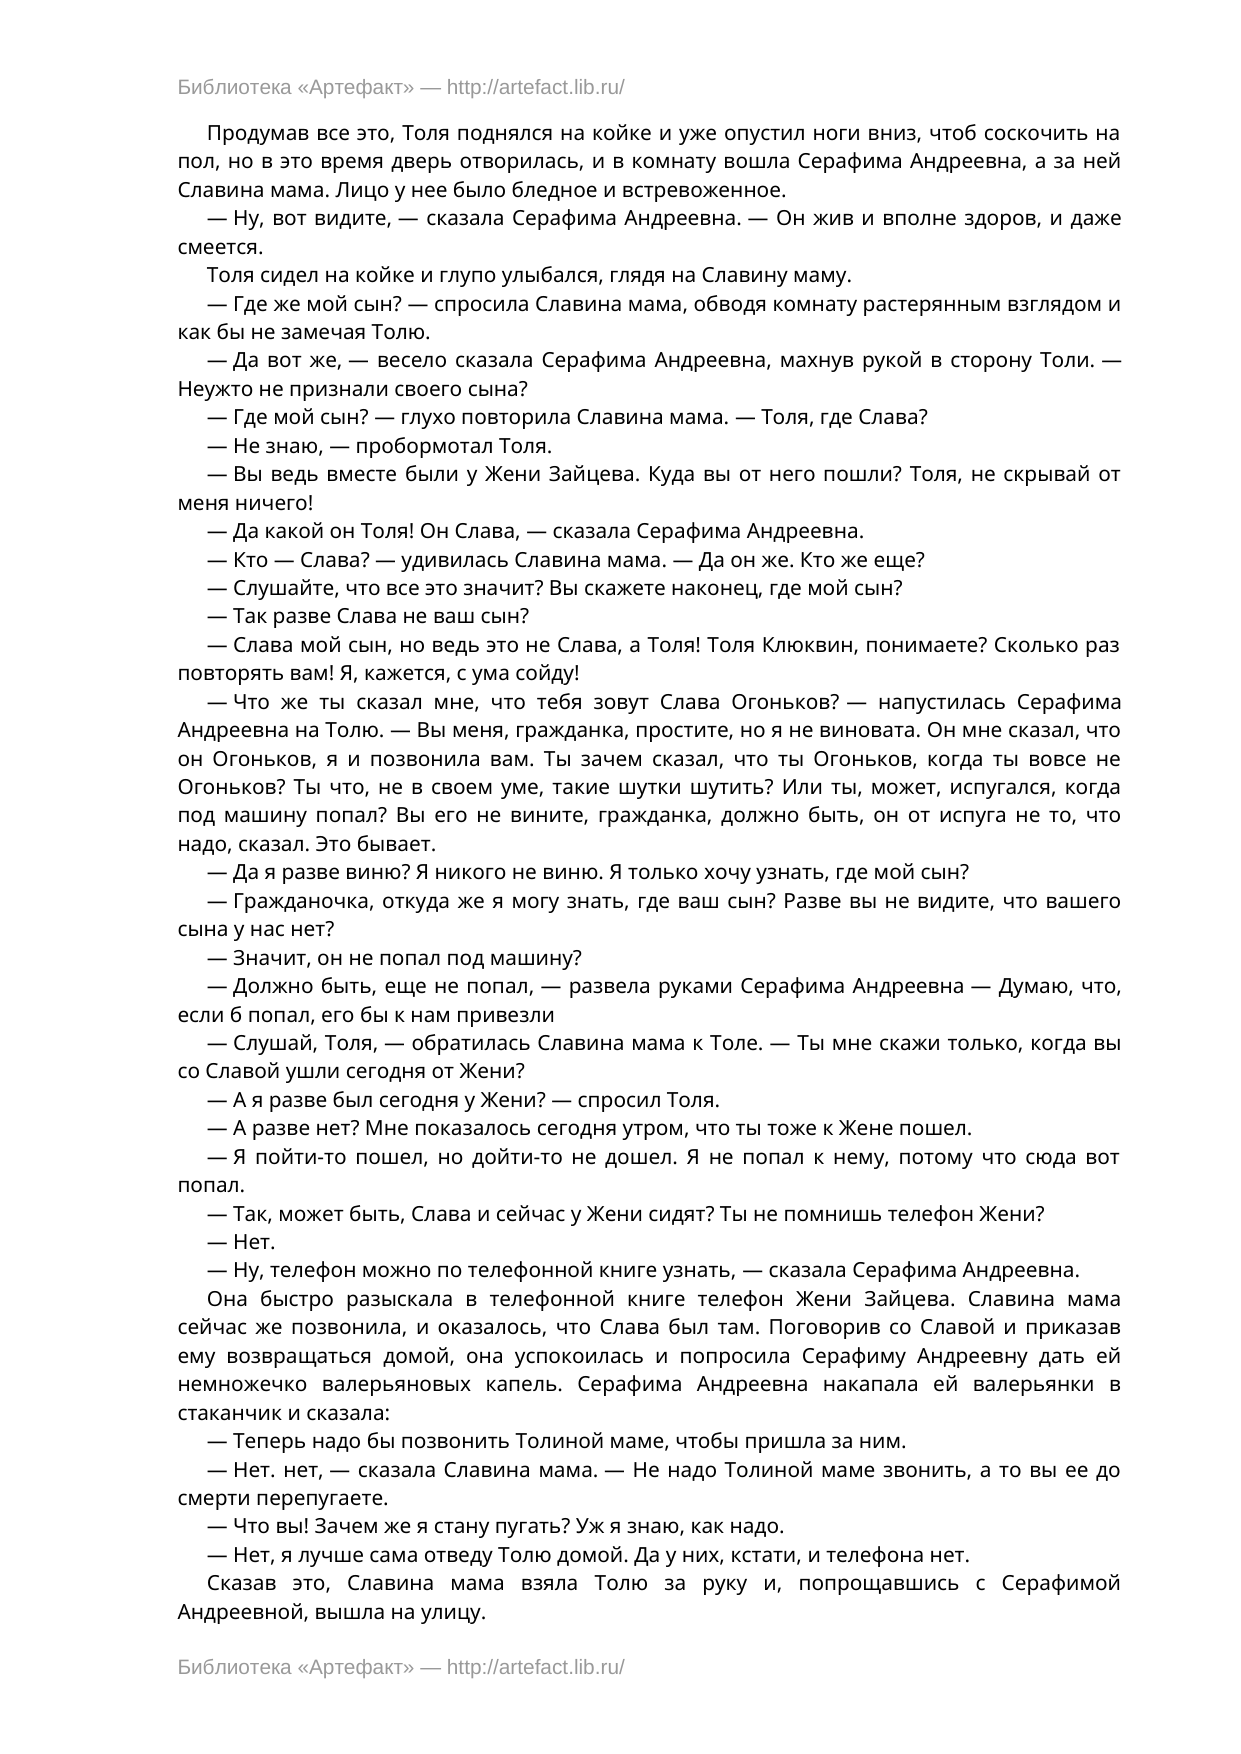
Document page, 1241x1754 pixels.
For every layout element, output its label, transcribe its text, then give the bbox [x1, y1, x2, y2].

text — Теперь надо бы позвонить Толиной маме, чтобы пришла за ним. [177, 1426, 1122, 1455]
text — Не знаю, — пробормотал Толя. [177, 431, 1122, 459]
text — Да вот же, — весело сказала Серафима Андреевна, махнув рукой в сторону Толи. — Неужто не признали своего сына? [177, 346, 1122, 402]
text — Вы ведь вместе были у Жени Зайцева. Куда вы от него пошли? Толя, не скрывай от меня ничего! [177, 459, 1122, 516]
text — А разве нет? Мне показалось сегодня утром, что ты тоже к Жене пошел. [177, 1113, 1122, 1142]
text — Должно быть, еще не попал, — развела руками Серафима Андреевна — Думаю, что, если б попал, его бы к нам привезли [177, 971, 1122, 1028]
text — Что вы! Зачем же я стану пугать? Уж я знаю, как надо. [177, 1512, 1122, 1540]
text — Кто — Слава? — удивилась Славина мама. — Да он же. Кто же еще? [177, 545, 1122, 573]
text — Гражданочка, откуда же я могу знать, где ваш сын? Разве вы не видите, что вашего сына у нас нет? [177, 886, 1122, 943]
text Сказав это, Славина мама взяла Толю за руку и, попрощавшись с Серафимой Андреевной, вышла на улицу. [177, 1568, 1122, 1625]
text — Нет. [177, 1227, 1122, 1256]
text — Слава мой сын, но ведь это не Слава, а Толя! Толя Клюквин, понимаете? Сколько раз повторять вам! Я, кажется, с ума сойду! [177, 630, 1122, 687]
text — Да какой он Толя! Он Слава, — сказала Серафима Андреевна. [177, 516, 1122, 545]
text — Где мой сын? — глухо повторила Славина мама. — Толя, где Слава? [177, 402, 1122, 431]
text — Слушай, Толя, — обратилась Славина мама к Толе. — Ты мне скажи только, когда вы со Славой ушли сегодня от Жени? [177, 1028, 1122, 1085]
text — А я разве был сегодня у Жени? — спросил Толя. [177, 1085, 1122, 1113]
text — Так, может быть, Слава и сейчас у Жени сидят? Ты не помнишь телефон Жени? [177, 1199, 1122, 1227]
text Она быстро разыскала в телефонной книге телефон Жени Зайцева. Славина мама сейчас же позвонила, и оказалось, что Слава был там. Поговорив со Славой и приказав ему возвращаться домой, она успокоилась и попросила Серафиму Андреевну дать ей немножечко валерьяновых капель. Серафима Андреевна накапала ей валерьянки в стаканчик и сказала: [177, 1284, 1122, 1426]
text — Да я разве виню? Я никого не виню. Я только хочу узнать, где мой сын? [177, 857, 1122, 886]
text — Нет, я лучше сама отведу Толю домой. Да у них, кстати, и телефона нет. [177, 1540, 1122, 1568]
text — Ну, вот видите, — сказала Серафима Андреевна. — Он жив и вполне здоров, и даже смеется. [177, 203, 1122, 260]
text Продумав все это, Толя поднялся на койке и уже опустил ноги вниз, чтоб соскочить на пол, но в это время дверь отворилась, и в комнату вошла Серафима Андреевна, а за ней Славина мама. Лицо у нее было бледное и встревоженное. [177, 118, 1122, 203]
text Толя сидел на койке и глупо улыбался, глядя на Славину маму. [177, 260, 1122, 289]
text — Я пойти-то пошел, но дойти-то не дошел. Я не попал к нему, потому что сюда вот попал. [177, 1142, 1122, 1199]
text — Где же мой сын? — спросила Славина мама, обводя комнату растерянным взглядом и как бы не замечая Толю. [177, 289, 1122, 346]
text — Слушайте, что все это значит? Вы скажете наконец, где мой сын? [177, 573, 1122, 602]
text — Что же ты сказал мне, что тебя зовут Слава Огоньков? — напустилась Серафима Андреевна на Толю. — Вы меня, гражданка, простите, но я не виновата. Он мне сказал, что он Огоньков, я и позвонила вам. Ты зачем сказал, что ты Огоньков, когда ты вовсе не Огоньков? Ты что, не в своем уме, такие шутки шутить? Или ты, может, испугался, когда под машину попал? Вы его не вините, гражданка, должно быть, он от испуга не то, что надо, сказал. Это бывает. [177, 687, 1122, 857]
text — Нет. нет, — сказала Славина мама. — Не надо Толиной маме звонить, а то вы ее до смерти перепугаете. [177, 1455, 1122, 1512]
text — Значит, он не попал под машину? [177, 943, 1122, 971]
text — Так разве Слава не ваш сын? [177, 602, 1122, 630]
text — Ну, телефон можно по телефонной книге узнать, — сказала Серафима Андреевна. [177, 1256, 1122, 1284]
